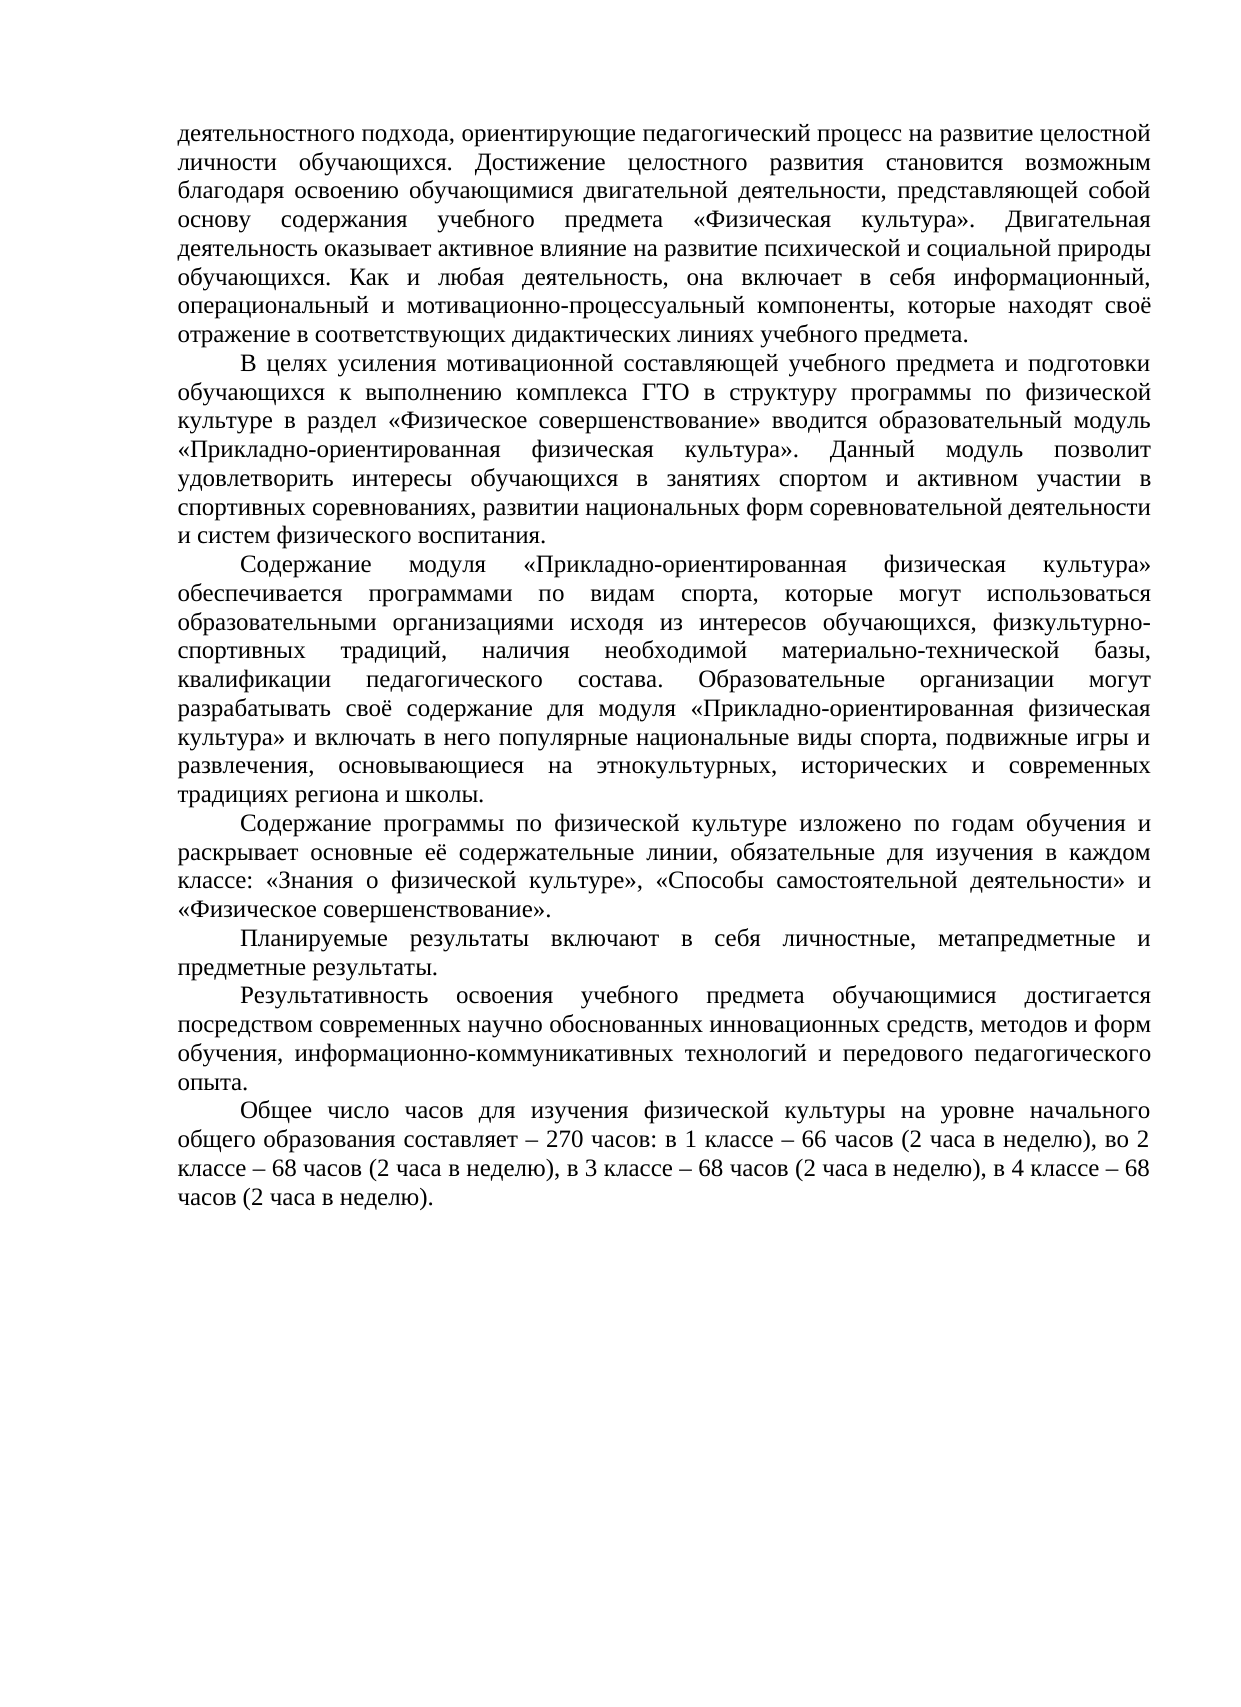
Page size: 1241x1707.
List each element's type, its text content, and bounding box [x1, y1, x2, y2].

text ‌Общее число часов для изучения физической культуры на уровне начального общего образования составляет – 270 часов: в 1 классе – 66 часов (2 часа в неделю), во 2 классе – 68 часов (2 часа в неделю), в 3 классе – 68 часов (2 часа в неделю), в 4 классе – 68 часов (2 часа в неделю).‌‌ [177, 1096, 1152, 1211]
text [177, 118, 1152, 348]
text Результативность освоения учебного предмета обучающимися достигается посредством современных научно обоснованных инновационных средств, методов и форм обучения, информационно-коммуникативных технологий и передового педагогического опыта. [177, 981, 1152, 1096]
text Содержание программы по физической культуре изложено по годам обучения и раскрывает основные её содержательные линии, обязательные для изучения в каждом классе: «Знания о физической культуре», «Способы самостоятельной деятельности» и «Физическое совершенствование». [177, 808, 1152, 923]
text Содержание модуля «Прикладно-ориентированная физическая культура» обеспечивается программами по видам спорта, которые могут использоваться образовательными организациями исходя из интересов обучающихся, физкультурно-спортивных традиций, наличия необходимой материально-технической базы, квалификации педагогического состава. Образовательные организации могут разрабатывать своё содержание для модуля «Прикладно-ориентированная физическая культура» и включать в него популярные национальные виды спорта, подвижные игры и развлечения, основывающиеся на этнокультурных, исторических и современных традициях региона и школы. [177, 549, 1152, 808]
text Планируемые результаты включают в себя личностные, метапредметные и предметные результаты. [177, 923, 1152, 981]
text В целях усиления мотивационной составляющей учебного предмета и подготовки обучающихся к выполнению комплекса ГТО в структуру программы по физической культуре в раздел «Физическое совершенствование» вводится образовательный модуль «Прикладно-ориентированная физическая культура». Данный модуль позволит удовлетворить интересы обучающихся в занятиях спортом и активном участии в спортивных соревнованиях, развитии национальных форм соревновательной деятельности и систем физического воспитания. [177, 348, 1152, 549]
